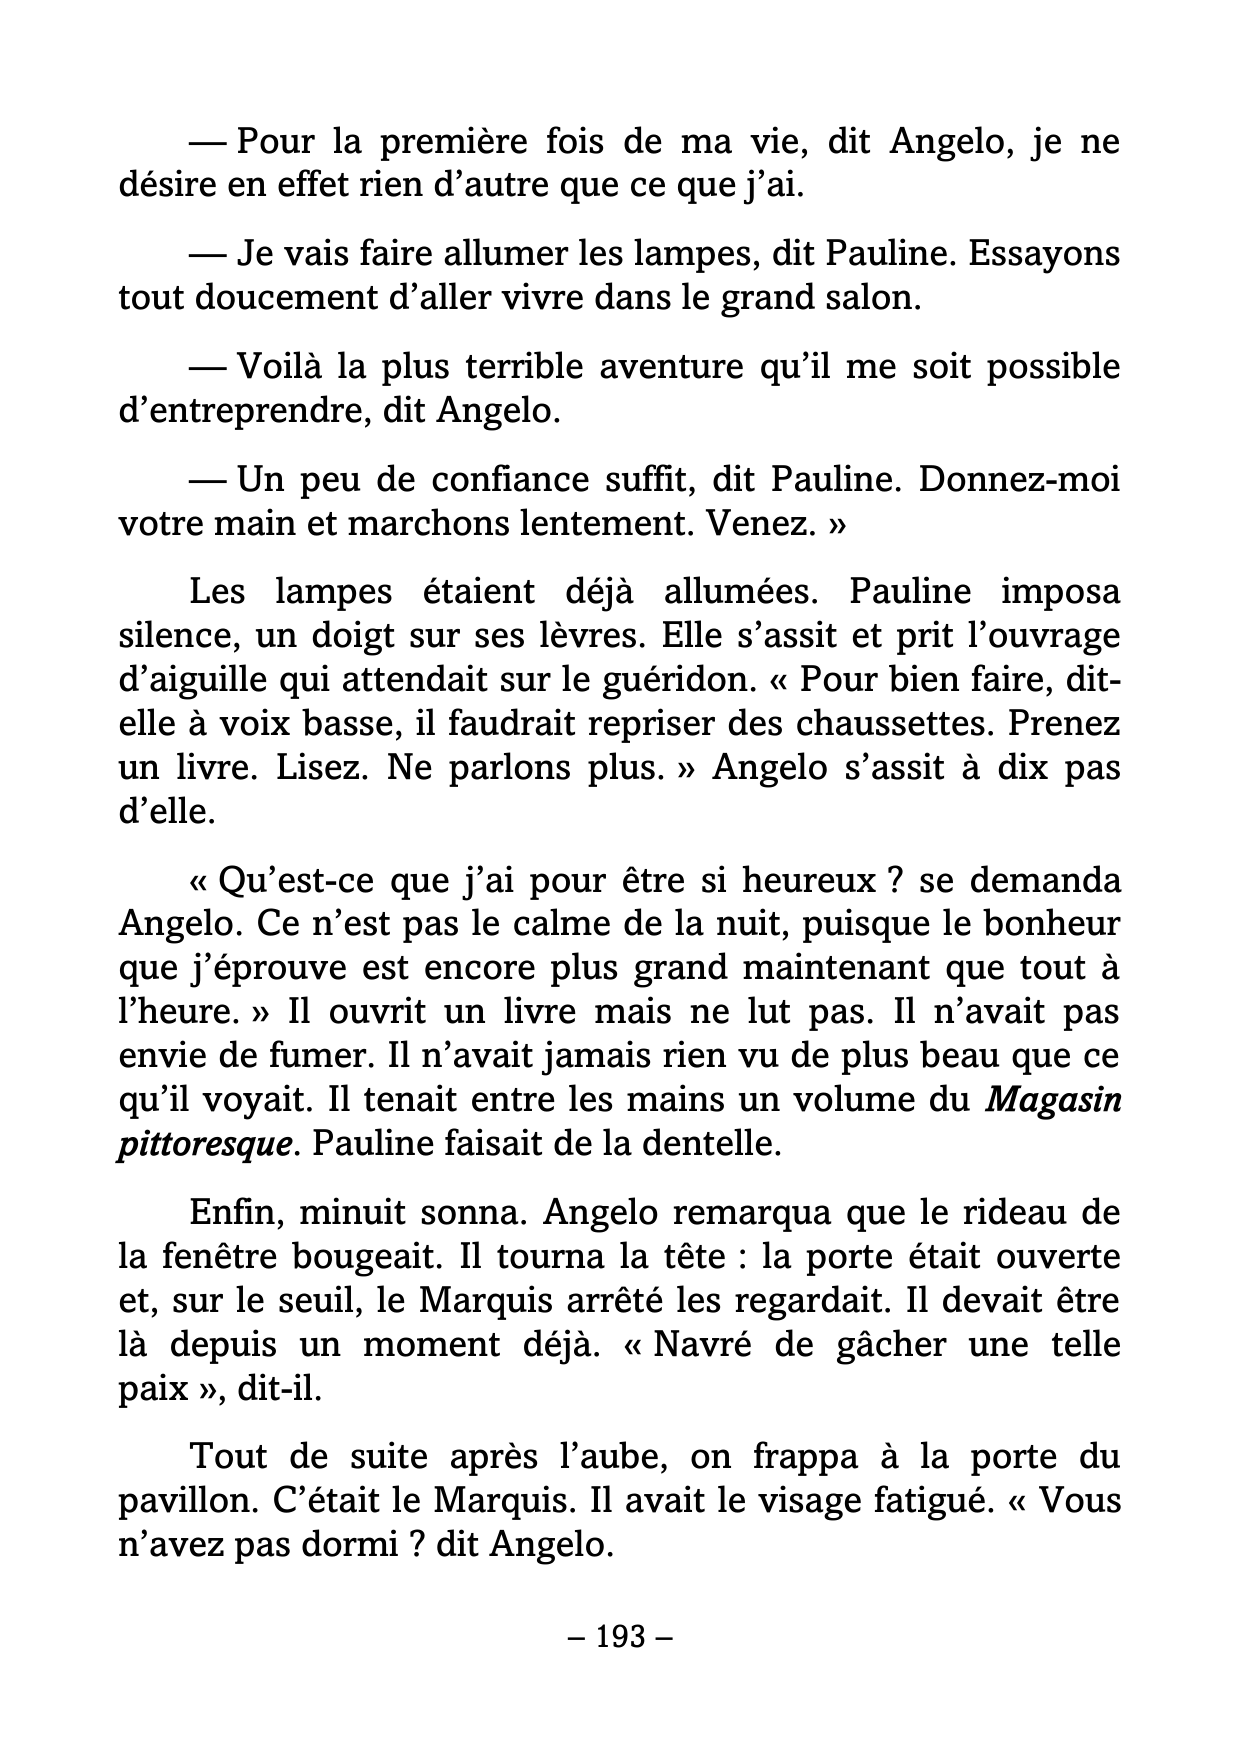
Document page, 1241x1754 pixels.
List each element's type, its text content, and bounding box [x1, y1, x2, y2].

text — Voilà la plus terrible aventure qu’il me soit possible d’entreprendre, dit Angelo. [118, 343, 1122, 431]
text « Qu’est-ce que j’ai pour être si heureux ? se demanda Angelo. Ce n’est pas le calme de la nuit, puisque le bonheur que j’éprouve est encore plus grand maintenant que tout à l’heure. » Il ouvrit un livre mais ne lut pas. Il n’avait pas envie de fumer. Il n’avait jamais rien vu de plus beau que ce qu’il voyait. Il tenait entre les mains un volume du Magasin pittoresque. Pauline faisait de la dentelle. [118, 857, 1122, 1165]
text Tout de suite après l’aube, on frappa à la porte du pavillon. C’était le Marquis. Il avait le visage fatigué. « Vous n’avez pas dormi ? dit Angelo. [118, 1434, 1122, 1566]
text — Un peu de confiance suffit, dit Pauline. Donnez-moi votre main et marchons lentement. Venez. » [118, 456, 1122, 544]
text — Je vais faire allumer les lampes, dit Pauline. Essayons tout doucement d’aller vivre dans le grand salon. [118, 231, 1122, 318]
text Les lampes étaient déjà allumées. Pauline imposa silence, un doigt sur ses lèvres. Elle s’assit et prit l’ouvrage d’aiguille qui attendait sur le guéridon. « Pour bien faire, dit-elle à voix basse, il faudrait repriser des chaussettes. Prenez un livre. Lisez. Ne parlons plus. » Angelo s’assit à dix pas d’elle. [118, 569, 1122, 832]
text — Pour la première fois de ma vie, dit Angelo, je ne désire en effet rien d’autre que ce que j’ai. [118, 118, 1122, 206]
text Enfin, minuit sonna. Angelo remarqua que le rideau de la fenêtre bougeait. Il tourna la tête : la porte était ouverte et, sur le seuil, le Marquis arrêté les regardait. Il devait être là depuis un moment déjà. « Navré de gâcher une telle paix », dit-il. [118, 1190, 1122, 1409]
